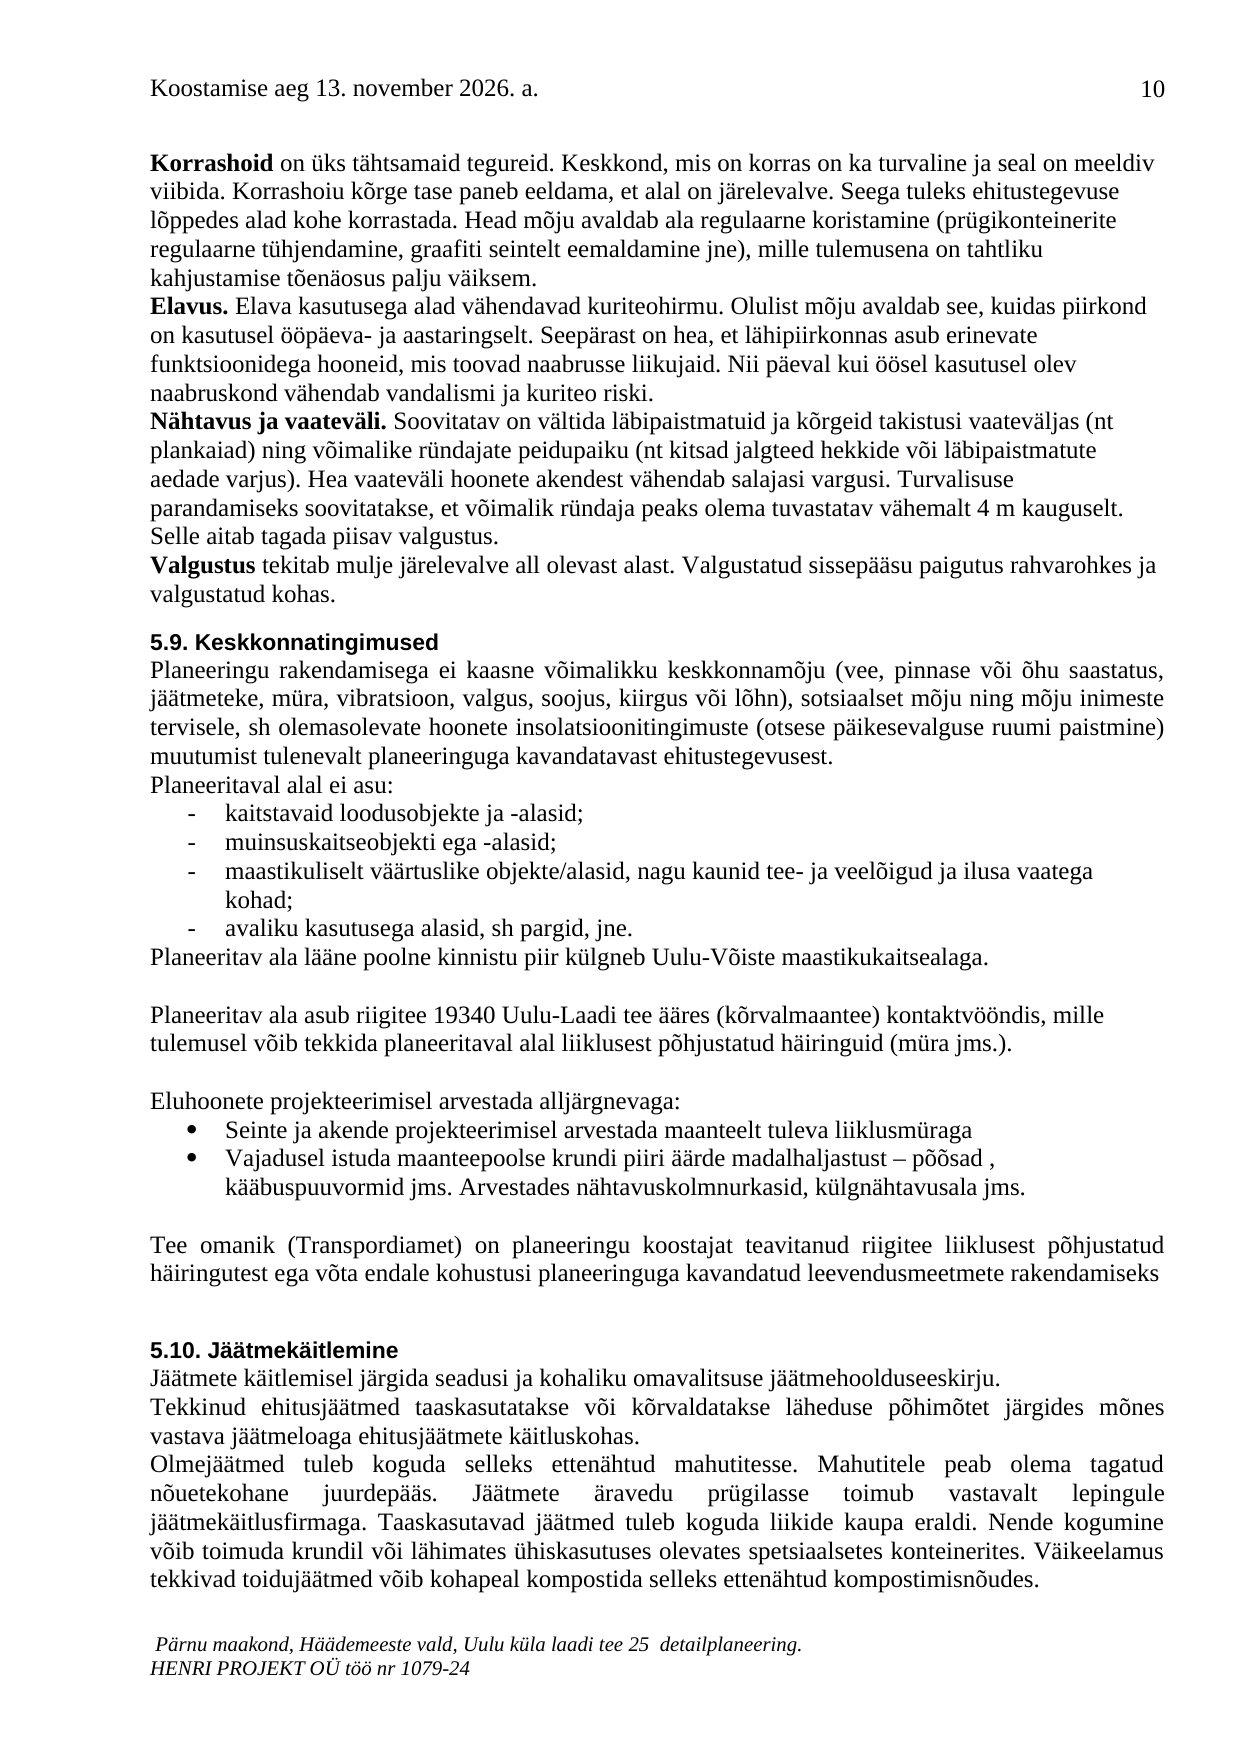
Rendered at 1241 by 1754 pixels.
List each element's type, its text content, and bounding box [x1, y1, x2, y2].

text Planeeringu rakendamisega ei kaasne võimalikku keskkonnamõju (vee, pinnase või õhu saastatus, jäätmeteke, müra, vibratsioon, valgus, soojus, kiirgus või lõhn), sotsiaalset mõju ning mõju inimeste tervisele, sh olemasolevate hoonete insolatsioonitingimuste (otsese päikesevalguse ruumi paistmine) muutumist tulenevalt planeeringuga kavandatavast ehitustegevusest. [150, 655, 1165, 770]
text Jäätmete käitlemisel järgida seadusi ja kohaliku omavalitsuse jäätmehoolduseeskirju. [150, 1363, 1165, 1392]
text naabruskond vähendab vandalismi ja kuriteo riski. [150, 378, 1165, 406]
subtitle 5.10. Jäätmekäitlemine [150, 1337, 1165, 1363]
subtitle 5.9. Keskkonnatingimused [150, 628, 1165, 655]
list Seinte ja akende projekteerimisel arvestada maanteelt tuleva liiklusmüraga [187, 1115, 1165, 1143]
text Tekkinud ehitusjäätmed taaskasutatakse või kõrvaldatakse läheduse põhimõtet järgides mõnes vastava jäätmeloaga ehitusjäätmete käitluskohas. [150, 1392, 1165, 1449]
text Valgustus tekitab mulje järelevalve all olevast alast. Valgustatud sissepääsu paigutus rahvarohkes ja valgustatud kohas. [150, 550, 1165, 608]
text Nähtavus ja vaateväli. Soovitatav on vältida läbipaistmatuid ja kõrgeid takistusi vaateväljas (nt plankaiad) ning võimalike ründajate peidupaiku (nt kitsad jalgteed hekkide või läbipaistmatute aedade varjus). Hea vaateväli hoonete akendest vähendab salajasi vargusi. Turvalisuse parandamiseks soovitatakse, et võimalik ründaja peaks olema tuvastatav vähemalt 4 m kauguselt. Selle aitab tagada piisav valgustus. [150, 406, 1165, 550]
text Planeeritaval alal ei asu: [150, 770, 1165, 798]
text Planeeritav ala asub riigitee 19340 Uulu-Laadi tee ääres (kõrvalmaantee) kontaktvööndis, mille tulemusel võib tekkida planeeritaval alal liiklusest põhjustatud häiringuid (müra jms.). [150, 1000, 1165, 1057]
list Vajadusel istuda maanteepoolse krundi piiri äärde madalhaljastust – põõsad , kääbuspuuvormid jms. Arvestades nähtavuskolmnurkasid, külgnähtavusala jms. [187, 1143, 1165, 1201]
text Olmejäätmed tuleb koguda selleks ettenähtud mahutitesse. Mahutitele peab olema tagatud nõuetekohane juurdepääs. Jäätmete äravedu prügilasse toimub vastavalt lepingule jäätmekäitlusfirmaga. Taaskasutavad jäätmed tuleb koguda liikide kaupa eraldi. Nende kogumine võib toimuda krundil või lähimates ühiskasutuses olevates spetsiaalsetes konteinerites. Väikeelamus tekkivad toidujäätmed võib kohapeal kompostida selleks ettenähtud kompostimisnõudes. [150, 1449, 1165, 1593]
list muinsuskaitseobjekti ega -alasid; [187, 827, 1165, 856]
list avaliku kasutusega alasid, sh pargid, jne. [187, 913, 1165, 942]
text Tee omanik (Transpordiamet) on planeeringu koostajat teavitanud riigitee liiklusest põhjustatud häiringutest ega võta endale kohustusi planeeringuga kavandatud leevendusmeetmete rakendamiseks [150, 1230, 1165, 1287]
list maastikuliselt väärtuslike objekte/alasid, nagu kaunid tee- ja veelõigud ja ilusa vaatega kohad; [187, 856, 1165, 913]
text Korrashoid on üks tähtsamaid tegureid. Keskkond, mis on korras on ka turvaline ja seal on meeldiv viibida. Korrashoiu kõrge tase paneb eeldama, et alal on järelevalve. Seega tuleks ehitustegevuse lõppedes alad kohe korrastada. Head mõju avaldab ala regulaarne koristamine (prügikonteinerite [150, 148, 1165, 234]
list kaitstavaid loodusobjekte ja -alasid; [187, 798, 1165, 827]
text Planeeritav ala lääne poolne kinnistu piir külgneb Uulu-Võiste maastikukaitsealaga. [150, 942, 1165, 971]
text Elavus. Elava kasutusega alad vähendavad kuriteohirmu. Olulist mõju avaldab see, kuidas piirkond on kasutusel ööpäeva- ja aastaringselt. Seepärast on hea, et lähipiirkonnas asub erinevate funktsioonidega hooneid, mis toovad naabrusse liikujaid. Nii päeval kui öösel kasutusel olev [150, 291, 1165, 378]
text Eluhoonete projekteerimisel arvestada alljärgnevaga: [150, 1086, 1165, 1115]
text regulaarne tühjendamine, graafiti seintelt eemaldamine jne), mille tulemusena on tahtliku kahjustamise tõenäosus palju väiksem. [150, 234, 1165, 291]
